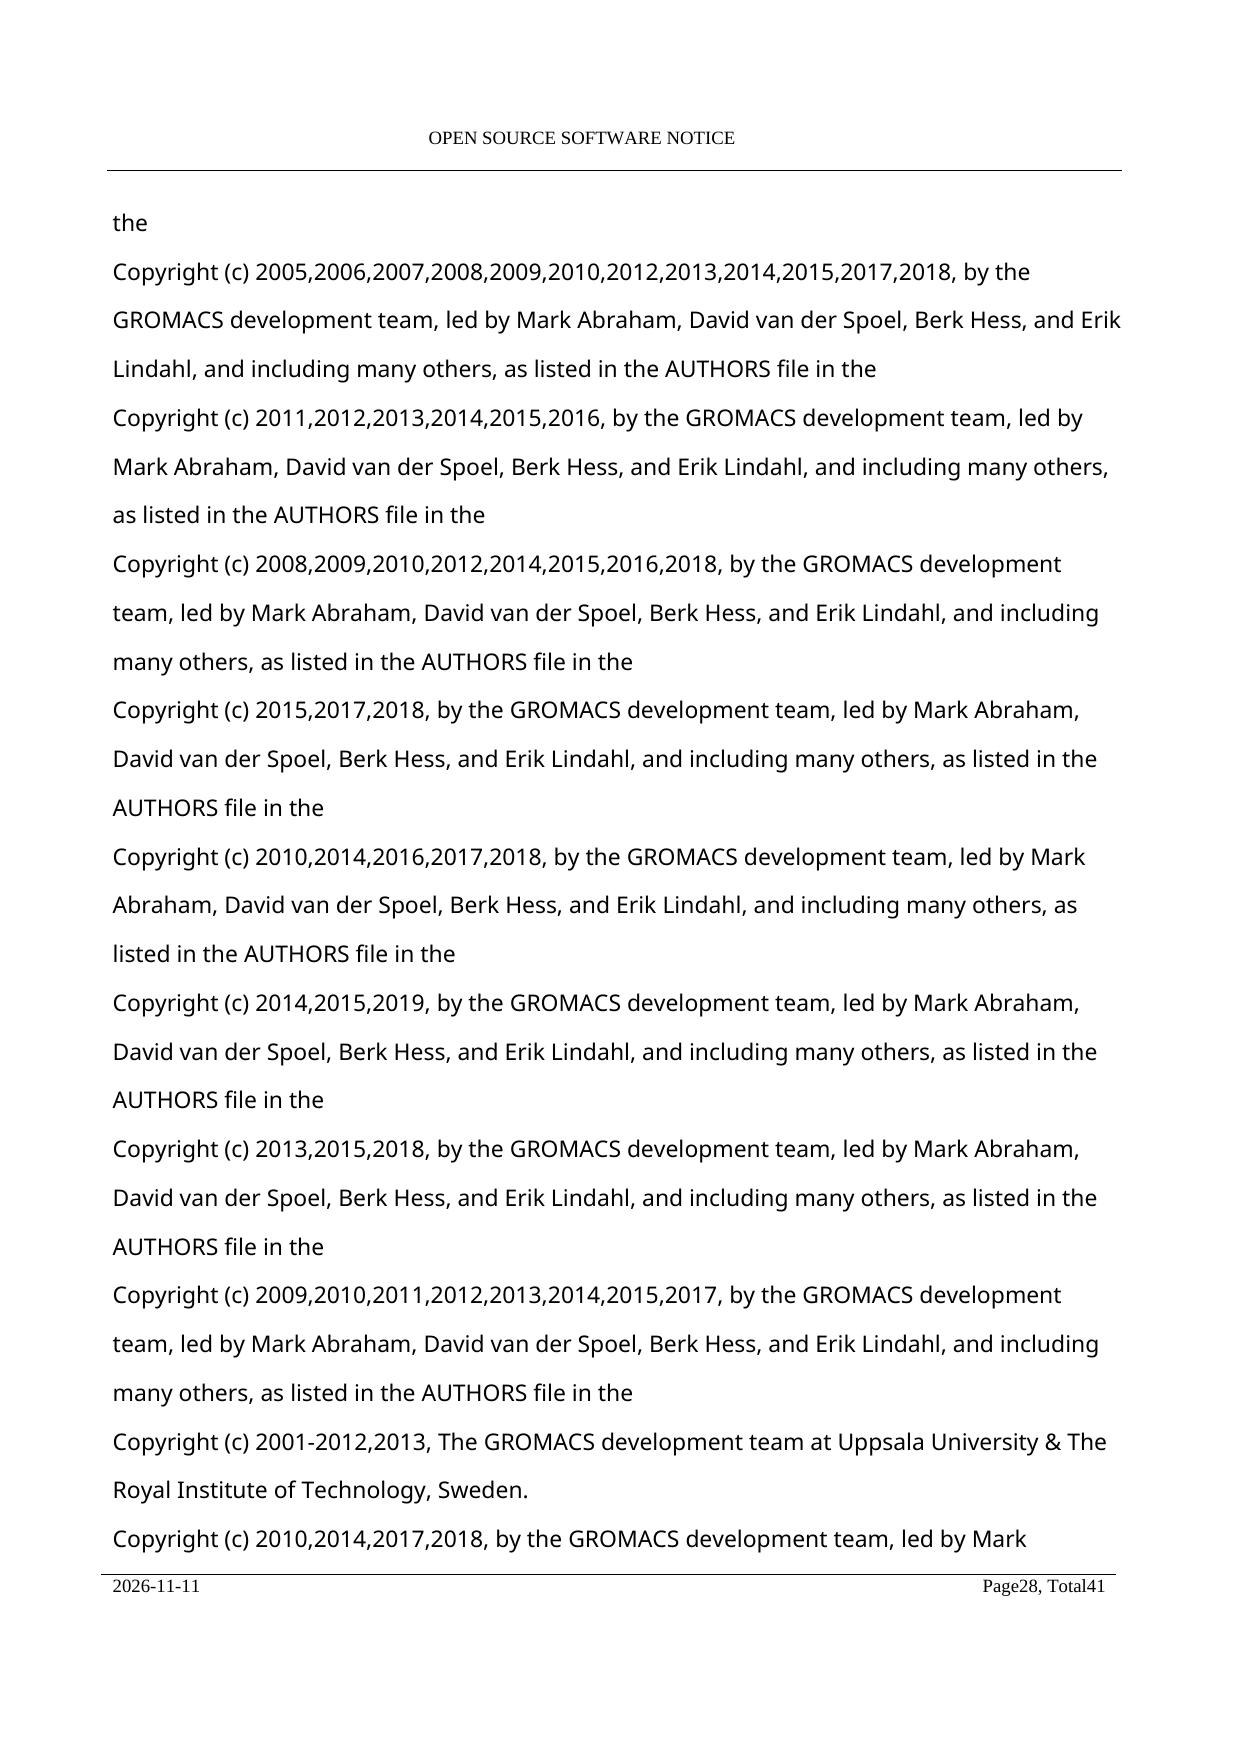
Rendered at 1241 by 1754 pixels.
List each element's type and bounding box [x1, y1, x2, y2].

text [112, 206, 1128, 1555]
